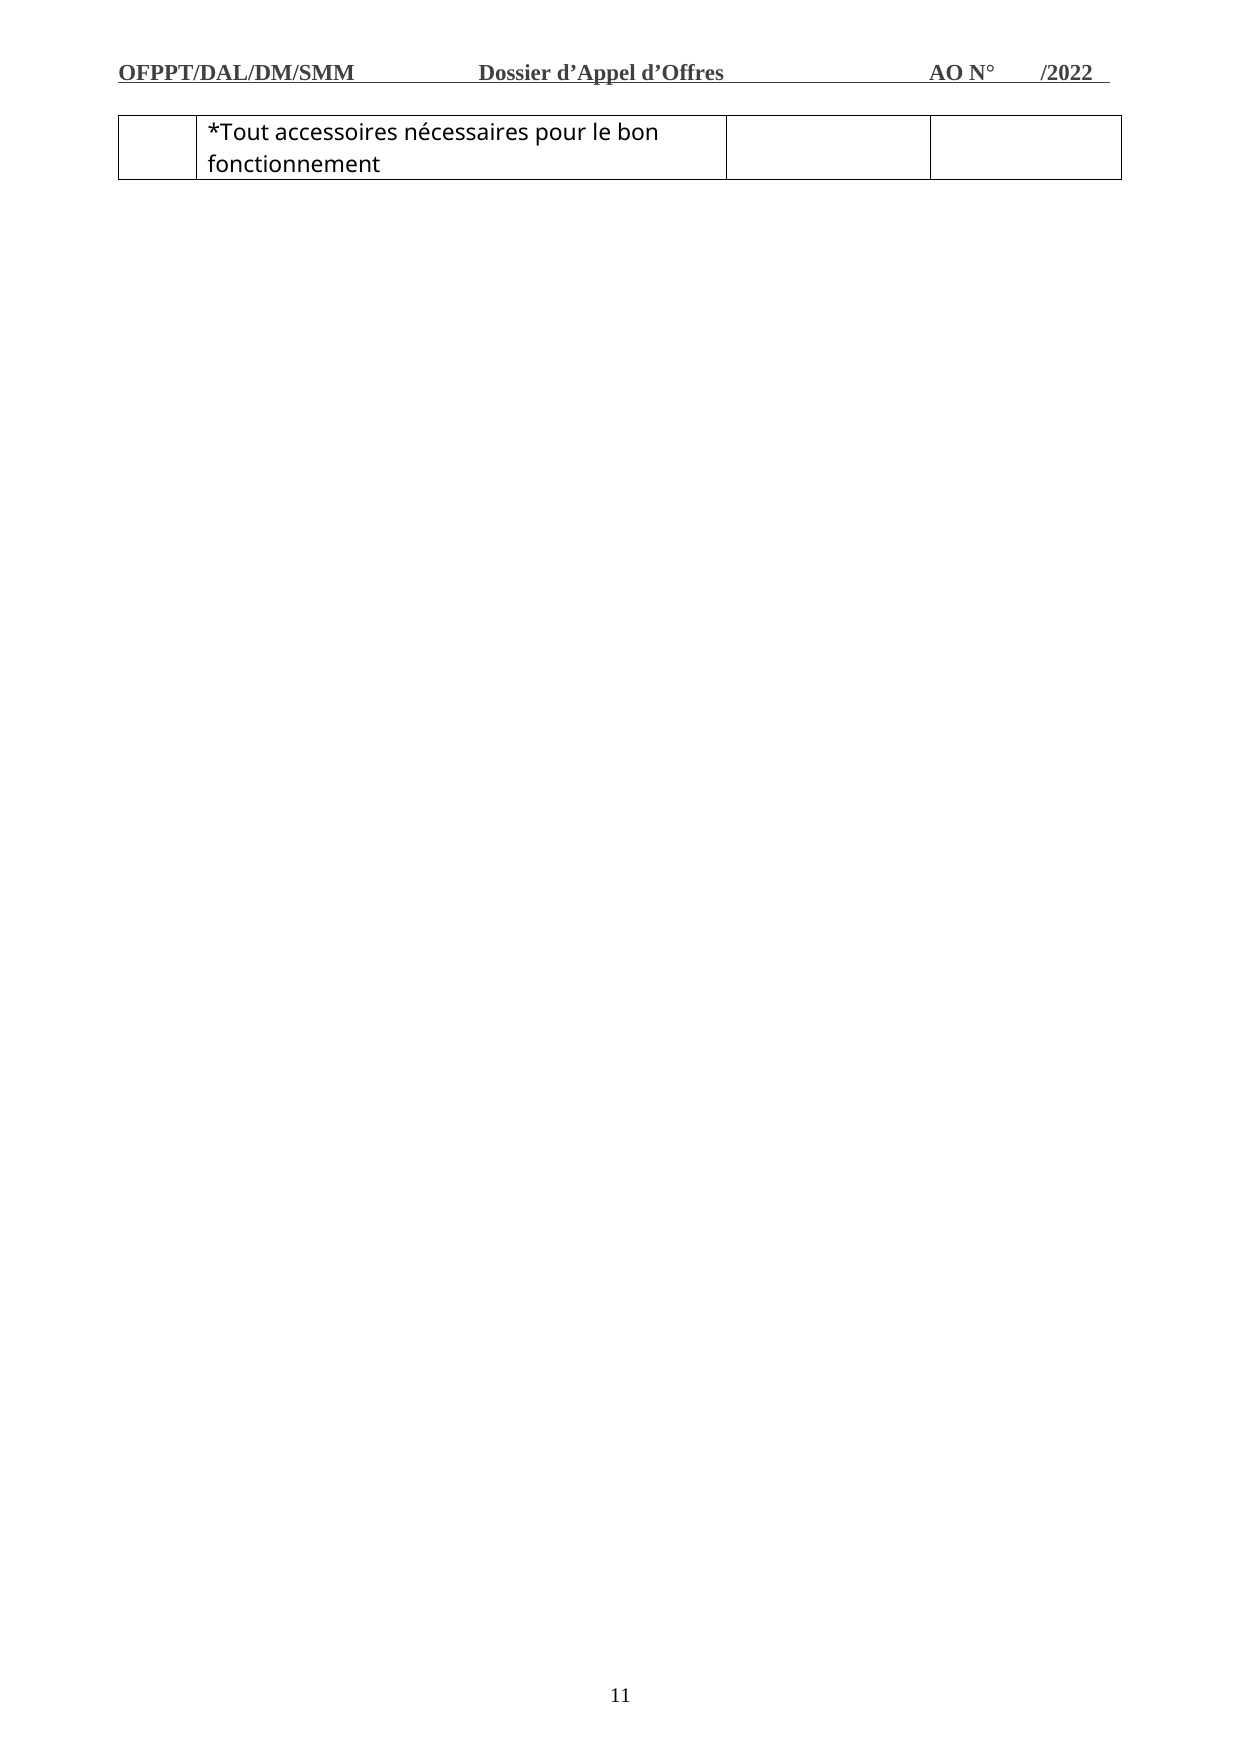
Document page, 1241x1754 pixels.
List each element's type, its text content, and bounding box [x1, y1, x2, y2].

table_cell 1 [119, 116, 196, 179]
table_cell [931, 116, 1121, 179]
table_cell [727, 116, 930, 179]
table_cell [197, 116, 726, 179]
